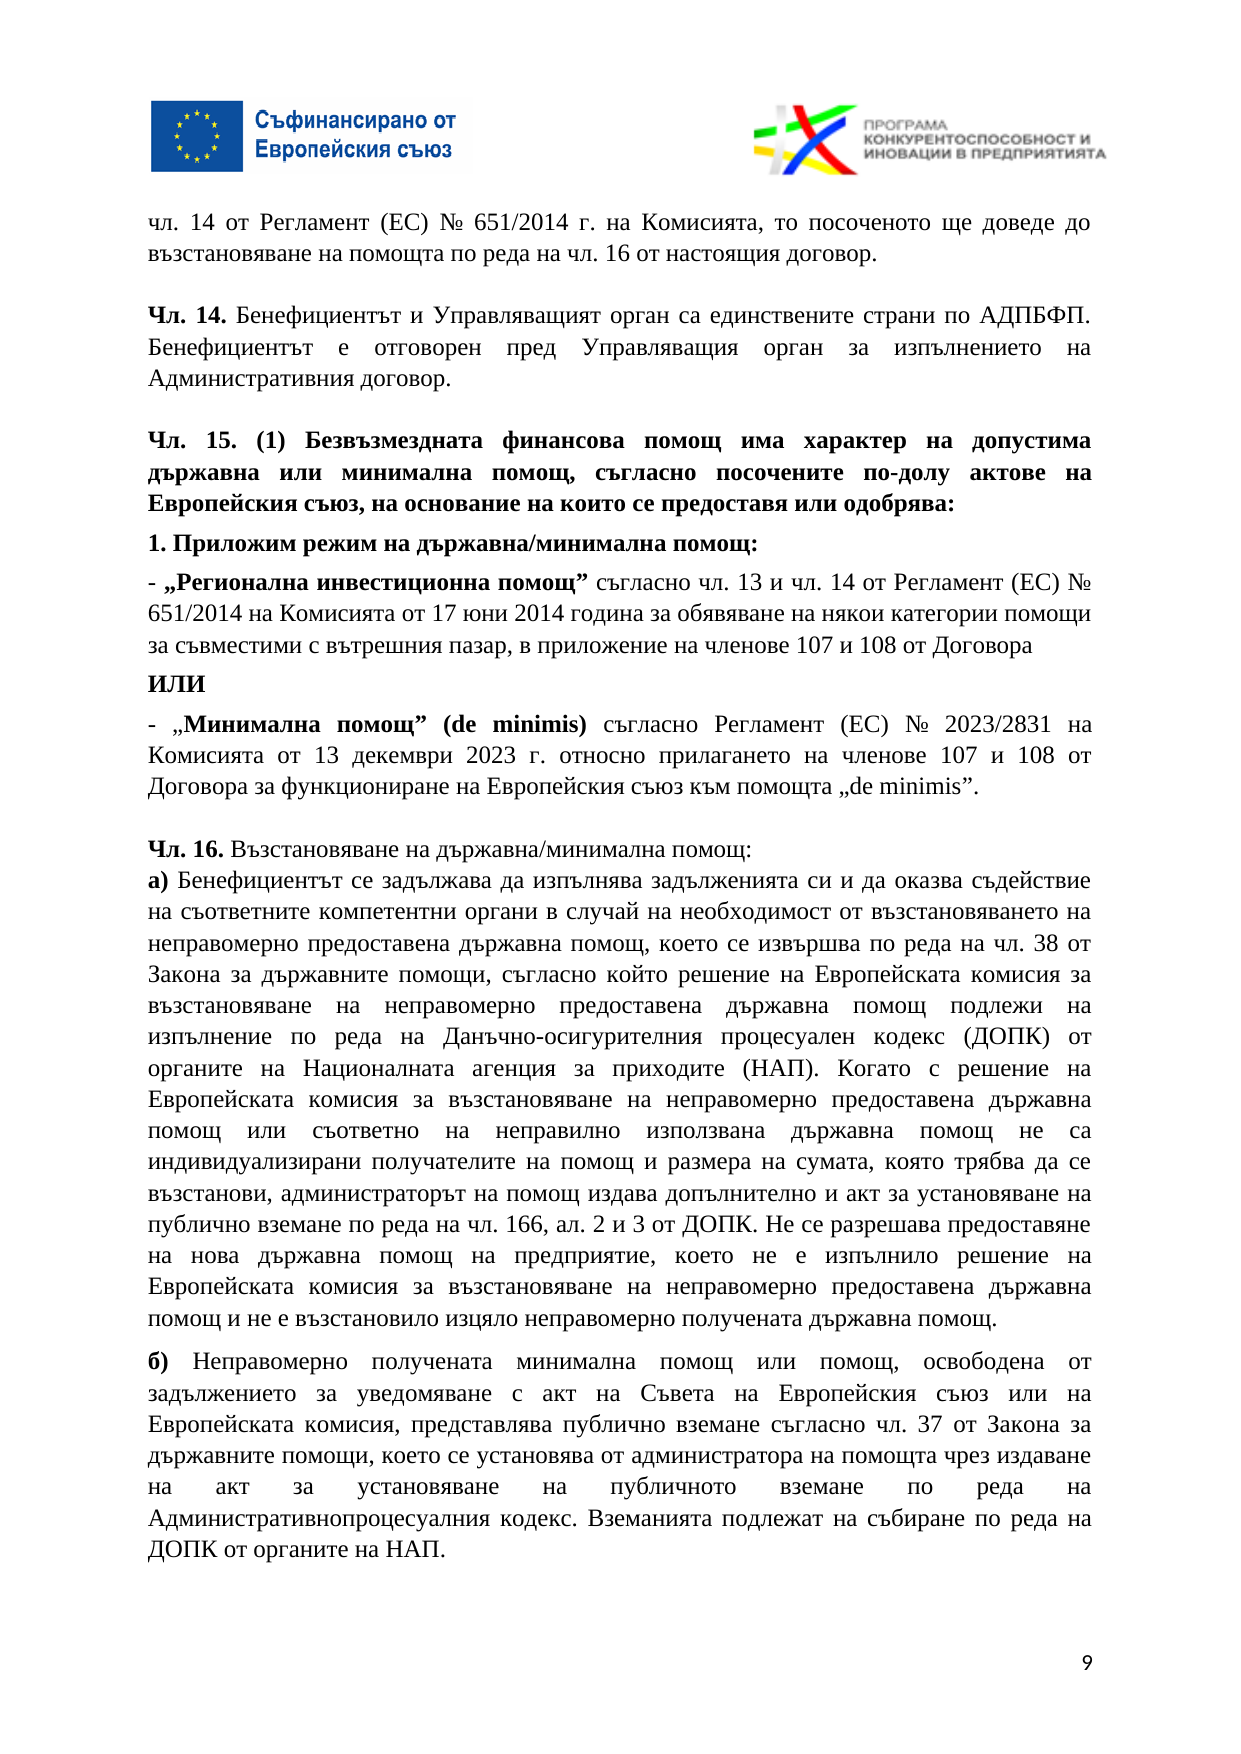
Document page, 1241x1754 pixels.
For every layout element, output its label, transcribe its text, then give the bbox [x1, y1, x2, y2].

text Чл. 16. Възстановяване на държавна/минимална помощ: [148, 834, 1092, 863]
picture [751, 97, 1107, 181]
text - „Регионална инвестиционна помощ” съгласно чл. 13 и чл. 14 от Регламент (ЕС) № 651/2014 на Комисията от 17 юни 2014 година за обявяване на някои категории помощи за съвместими с вътрешния пазар, в приложение на членове 107 и 108 от Договора [148, 567, 1092, 658]
text ИЛИ [148, 669, 1092, 698]
text a) Бенефициентът се задължава да изпълнява задълженията си и да оказва съдействие на съответните компетентни органи в случай на необходимост от възстановяването на неправомерно предоставена държавна помощ, което се извършва по реда на чл. 38 от Закона за държавните помощи, съгласно който решение на Европейската комисия за възстановяване на неправомерно предоставена държавна помощ подлежи на изпълнение по реда на Данъчно-осигурителния процесуален кодекс (ДОПК) от органите на Националната агенция за приходите (НАП). Когато с решение на Европейската комисия за възстановяване на неправомерно предоставена държавна помощ или съответно на неправилно използвана държавна помощ не са индивидуализирани получателите на помощ и размера на сумата, която трябва да се възстанови, администраторът на помощ издава допълнително и акт за установяване на публично вземане по реда на чл. 166, ал. 2 и 3 от ДОПК. Не се разрешава предоставяне на нова държавна помощ на предприятие, което не е изпълнило решение на Европейската комисия за възстановяване на неправомерно предоставена държавна помощ и не е възстановило изцяло неправомерно получената държавна помощ. [148, 865, 1092, 1331]
text Чл. 15. (1) Безвъзмездната финансова помощ има характер на допустима държавна или минимална помощ, съгласно посочените по-долу актове на Европейския съюз, на основание на които се предоставя или одобрява: [148, 426, 1092, 517]
text Чл. 14. Бенефициентът и Управляващият орган са единствените страни по АДПБФП. Бенефициентът е отговорен пред Управляващия орган за изпълнението на Административния договор. [148, 301, 1092, 392]
text 1. Приложим режим на държавна/минимална помощ: [148, 528, 1092, 556]
text - „Минимална помощ” (de minimis) съгласно Регламент (ЕС) № 2023/2831 на Комисията от 13 декември 2023 г. относно прилагането на членове 107 и 108 от Договора за функциониране на Европейския съюз към помощта „de minimis”. [148, 709, 1092, 800]
text б) Неправомерно получената минимална помощ или помощ, освободена от задължението за уведомяване с акт на Съвета на Европейския съюз или на Европейската комисия, представлява публично вземане съгласно чл. 37 от Закона за държавните помощи, което се установява от администратора на помощта чрез издаване на акт за установяване на публичното вземане по реда на Административнопроцесуалния кодекс. Вземанията подлежат на събиране по реда на ДОПК от органите на НАП. [148, 1346, 1092, 1563]
picture [147, 97, 473, 173]
